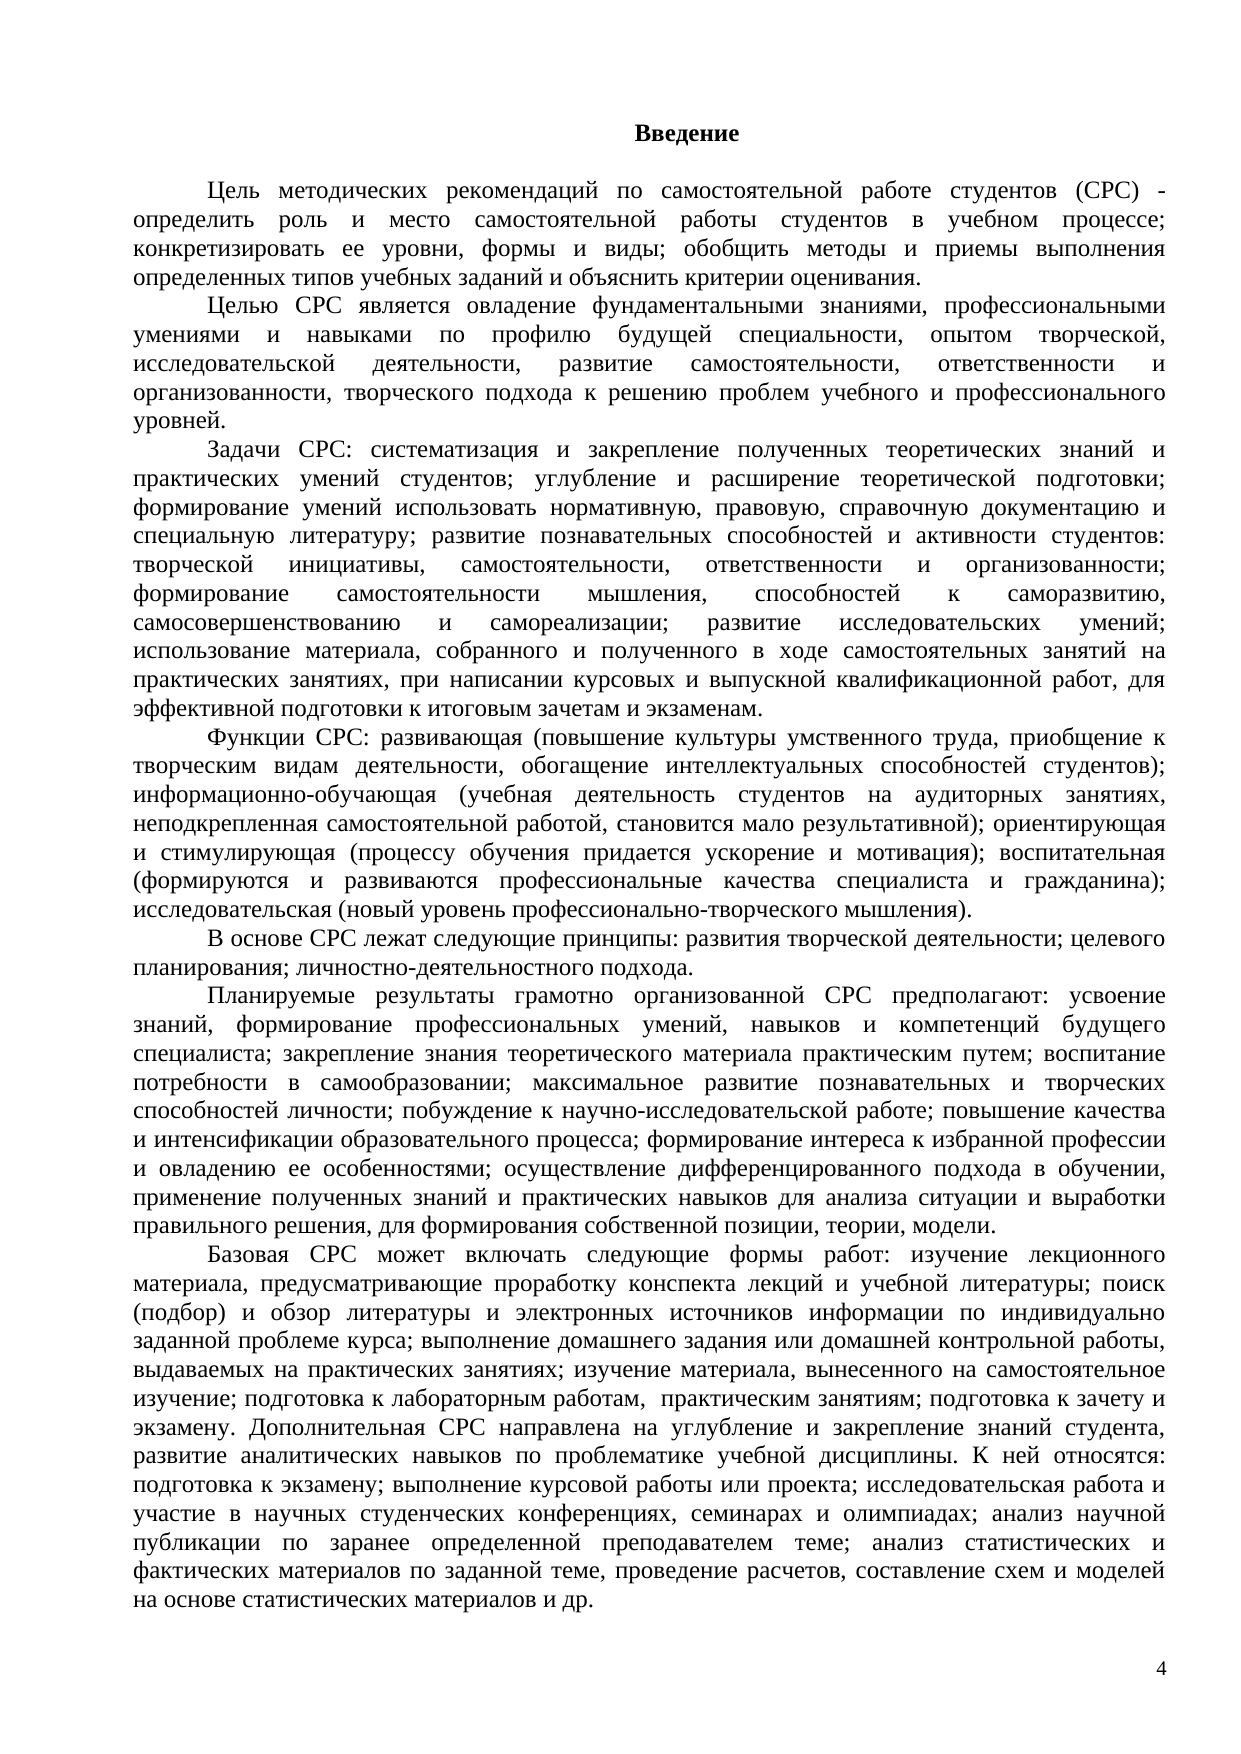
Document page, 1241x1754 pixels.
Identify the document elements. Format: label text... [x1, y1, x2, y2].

text Базовая СРС может включать следующие формы работ: изучение лекционного материала, предусматривающие проработку конспекта лекций и учебной литературы; поиск (подбор) и обзор литературы и электронных источников информации по индивидуально заданной проблеме курса; выполнение домашнего задания или домашней контрольной работы, выдаваемых на практических занятиях; изучение материала, вынесенного на самостоятельное изучение; подготовка к лабораторным работам, практическим занятиям; подготовка к зачету и экзамену. Дополнительная СРС направлена на углубление и закрепление знаний студента, развитие аналитических навыков по проблематике учебной дисциплины. К ней относятся: подготовка к экзамену; выполнение курсовой работы или проекта; исследовательская работа и участие в научных студенческих конференциях, семинарах и олимпиадах; анализ научной публикации по заранее определенной преподавателем теме; анализ статистических и фактических материалов по заданной теме, проведение расчетов, составление схем и моделей на основе статистических материалов и др. [133, 1239, 1167, 1613]
text Функции СРС: развивающая (повышение культуры умственного труда, приобщение к творческим видам деятельности, обогащение интеллектуальных способностей студентов); информационно-обучающая (учебная деятельность студентов на аудиторных занятиях, неподкрепленная самостоятельной работой, становится мало результативной); ориентирующая и стимулирующая (процессу обучения придается ускорение и мотивация); воспитательная (формируются и развиваются профессиональные качества специалиста и гражданина); исследовательская (новый уровень профессионально-творческого мышления). [133, 722, 1167, 923]
text Планируемые результаты грамотно организованной СРС предполагают: усвоение знаний, формирование профессиональных умений, навыков и компетенций будущего специалиста; закрепление знания теоретического материала практическим путем; воспитание потребности в самообразовании; максимальное развитие познавательных и творческих способностей личности; побуждение к научно-исследовательской работе; повышение качества и интенсификации образовательного процесса; формирование интереса к избранной профессии и овладению ее особенностями; осуществление дифференцированного подхода в обучении, применение полученных знаний и практических навыков для анализа ситуации и выработки правильного решения, для формирования собственной позиции, теории, модели. [133, 981, 1167, 1239]
text Введение [133, 118, 1167, 147]
text В основе СРС лежат следующие принципы: развития творческой деятельности; целевого планирования; личностно-деятельностного подхода. [133, 923, 1167, 981]
text Целью СРС является овладение фундаментальными знаниями, профессиональными умениями и навыками по профилю будущей специальности, опытом творческой, исследовательской деятельности, развитие самостоятельности, ответственности и организованности, творческого подхода к решению проблем учебного и профессионального уровней. [133, 291, 1167, 434]
text Задачи СРС: систематизация и закрепление полученных теоретических знаний и практических умений студентов; углубление и расширение теоретической подготовки; формирование умений использовать нормативную, правовую, справочную документацию и специальную литературу; развитие познавательных способностей и активности студентов: творческой инициативы, самостоятельности, ответственности и организованности; формирование самостоятельности мышления, способностей к саморазвитию, самосовершенствованию и самореализации; развитие исследовательских умений; использование материала, собранного и полученного в ходе самостоятельных занятий на практических занятиях, при написании курсовых и выпускной квалификационной работ, для эффективной подготовки к итоговым зачетам и экзаменам. [133, 434, 1167, 722]
text Цель методических рекомендаций по самостоятельной работе студентов (СРС) - определить роль и место самостоятельной работы студентов в учебном процессе; конкретизировать ее уровни, формы и виды; обобщить методы и приемы выполнения определенных типов учебных заданий и объяснить критерии оценивания. [133, 176, 1167, 291]
